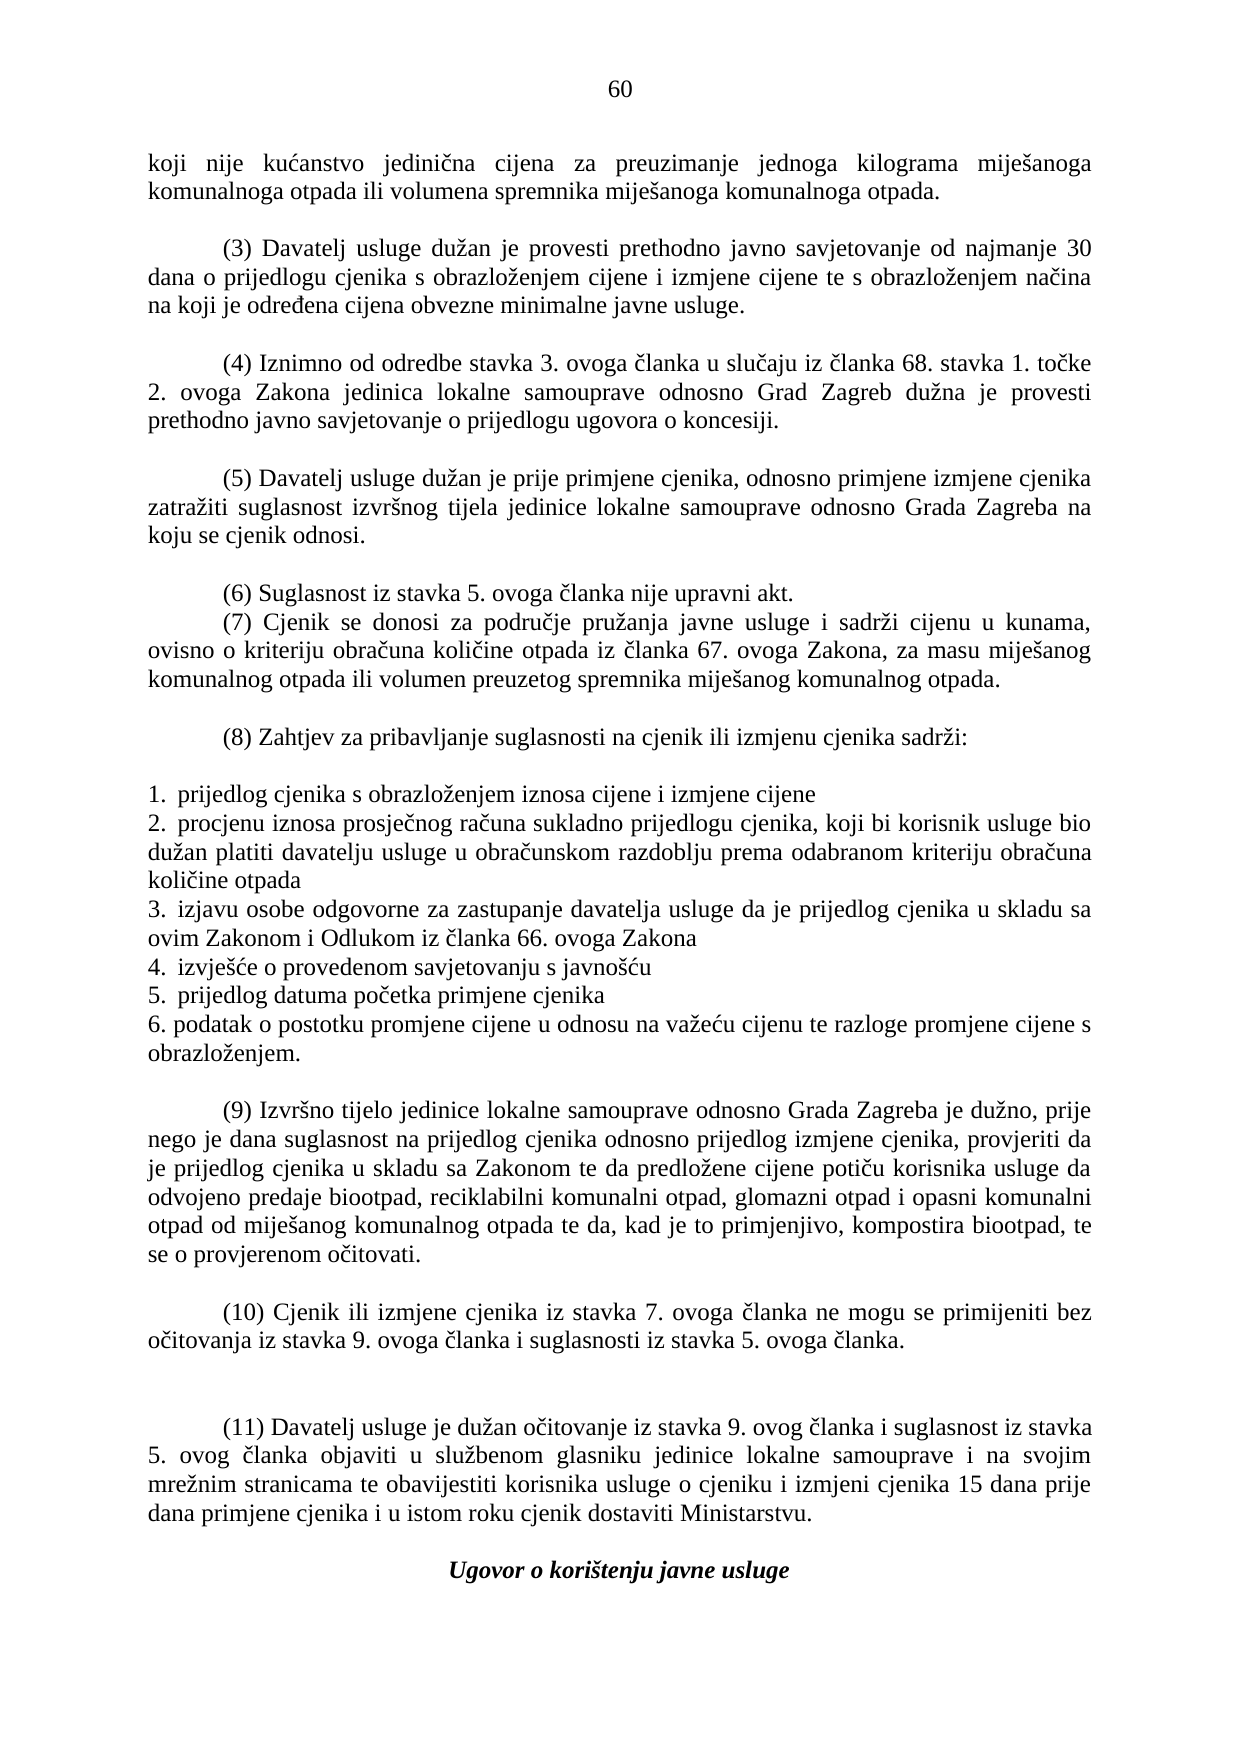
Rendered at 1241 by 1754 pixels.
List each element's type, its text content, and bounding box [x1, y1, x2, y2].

text (4) Iznimno od odredbe stavka 3. ovoga članka u slučaju iz članka 68. stavka 1. točke 2. ovoga Zakona jedinica lokalne samouprave odnosno Grad Zagreb dužna je provesti prethodno javno savjetovanje o prijedlogu ugovora o koncesiji. [148, 348, 1093, 434]
text (6) Suglasnost iz stavka 5. ovoga članka nije upravni akt. [148, 578, 1093, 607]
text (9) Izvršno tijelo jedinice lokalne samouprave odnosno Grada Zagreba je dužno, prije nego je dana suglasnost na prijedlog cjenika odnosno prijedlog izmjene cjenika, provjeriti da je prijedlog cjenika u skladu sa Zakonom te da predložene cijene potiču korisnika usluge da odvojeno predaje biootpad, reciklabilni komunalni otpad, glomazni otpad i opasni komunalni otpad od miješanog komunalnog otpada te da, kad je to primjenjivo, kompostira biootpad, te se o provjerenom očitovati. [148, 1096, 1093, 1268]
text (5) Davatelj usluge dužan je prije primjene cjenika, odnosno primjene izmjene cjenika zatražiti suglasnost izvršnog tijela jedinice lokalne samouprave odnosno Grada Zagreba na koju se cjenik odnosi. [148, 463, 1093, 549]
text (8) Zahtjev za pribavljanje suglasnosti na cjenik ili izmjenu cjenika sadrži: [148, 722, 1093, 751]
text 6. podatak o postotku promjene cijene u odnosu na važeću cijenu te razloge promjene cijene s obrazloženjem. [148, 1009, 1093, 1067]
text Ugovor o korištenju javne usluge [148, 1556, 1093, 1584]
text (7) Cjenik se donosi za područje pružanja javne usluge i sadrži cijenu u kunama, ovisno o kriteriju obračuna količine otpada iz članka 67. ovoga Zakona, za masu miješanog komunalnog otpada ili volumen preuzetog spremnika miješanog komunalnog otpada. [148, 607, 1093, 693]
text 1. prijedlog cjenika s obrazloženjem iznosa cijene i izmjene cijene [148, 779, 1093, 808]
text 5. prijedlog datuma početka primjene cjenika [148, 981, 1093, 1009]
text 4. izvješće o provedenom savjetovanju s javnošću [148, 952, 1093, 981]
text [148, 148, 1093, 205]
text (11) Davatelj usluge je dužan očitovanje iz stavka 9. ovog članka i suglasnost iz stavka 5. ovog članka objaviti u službenom glasniku jedinice lokalne samouprave i na svojim mrežnim stranicama te obavijestiti korisnika usluge o cjeniku i izmjeni cjenika 15 dana prije dana primjene cjenika i u istom roku cjenik dostaviti Ministarstvu. [148, 1412, 1093, 1527]
text 3. izjavu osobe odgovorne za zastupanje davatelja usluge da je prijedlog cjenika u skladu sa ovim Zakonom i Odlukom iz članka 66. ovoga Zakona [148, 894, 1093, 952]
text (3) Davatelj usluge dužan je provesti prethodno javno savjetovanje od najmanje 30 dana o prijedlogu cjenika s obrazloženjem cijene i izmjene cijene te s obrazloženjem načina na koji je određena cijena obvezne minimalne javne usluge. [148, 233, 1093, 319]
text 2. procjenu iznosa prosječnog računa sukladno prijedlogu cjenika, koji bi korisnik usluge bio dužan platiti davatelju usluge u obračunskom razdoblju prema odabranom kriteriju obračuna količine otpada [148, 808, 1093, 894]
text (10) Cjenik ili izmjene cjenika iz stavka 7. ovoga članka ne mogu se primijeniti bez očitovanja iz stavka 9. ovoga članka i suglasnosti iz stavka 5. ovoga članka. [148, 1297, 1093, 1354]
